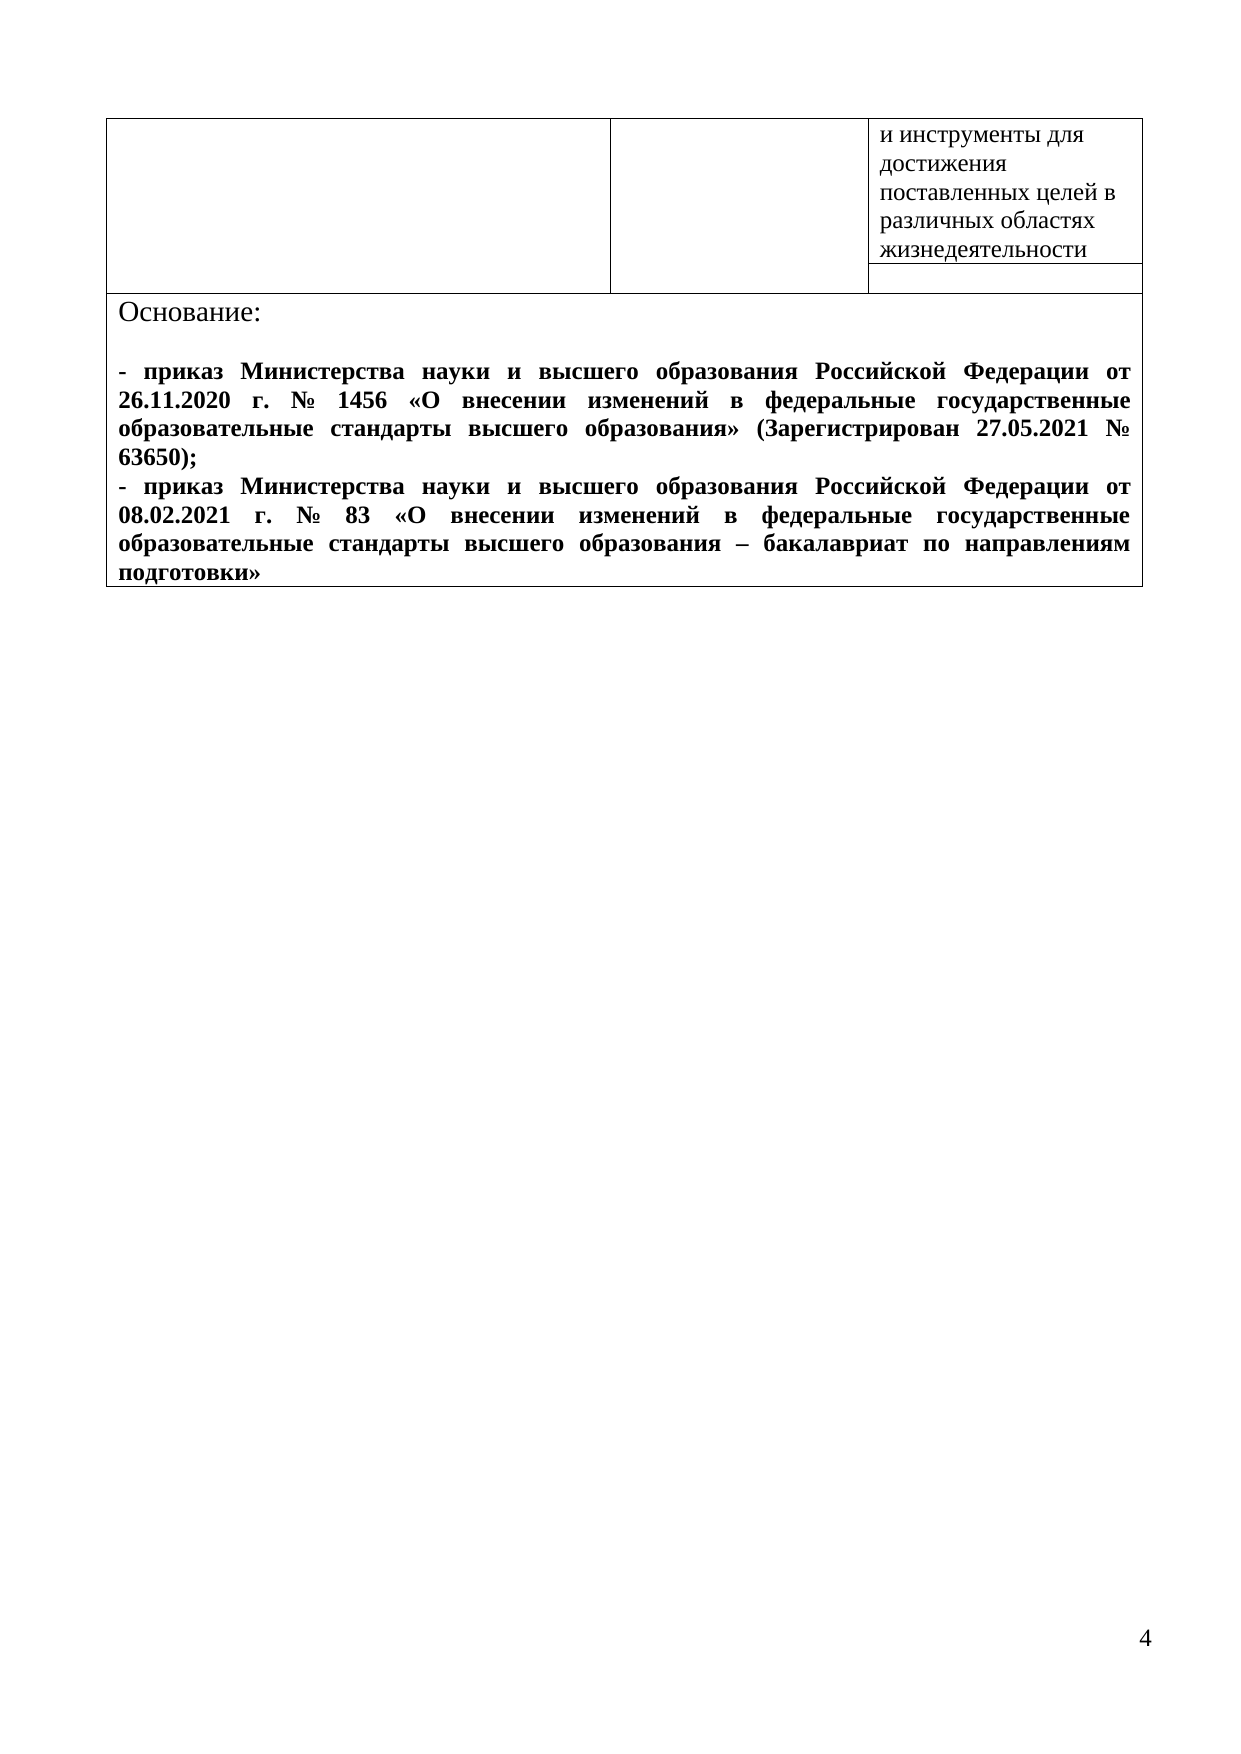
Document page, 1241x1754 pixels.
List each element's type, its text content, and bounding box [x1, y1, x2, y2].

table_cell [869, 119, 1142, 263]
table_cell Основание: - приказ Министерства науки и высшего образования Российской Федерации от 26.11.2020 г. № 1456 «О внесении изменений в федеральные государственные образовательные стандарты высшего образования» (Зарегистрирован 27.05.2021 № 63650); - приказ Министерства науки и высшего образования Российской Федерации от 08.02.2021 г. № 83 «О внесении изменений в федеральные государственные образовательные стандарты высшего образования – бакалавриат по направлениям подготовки» [107, 294, 1142, 586]
table_cell [869, 264, 1142, 293]
